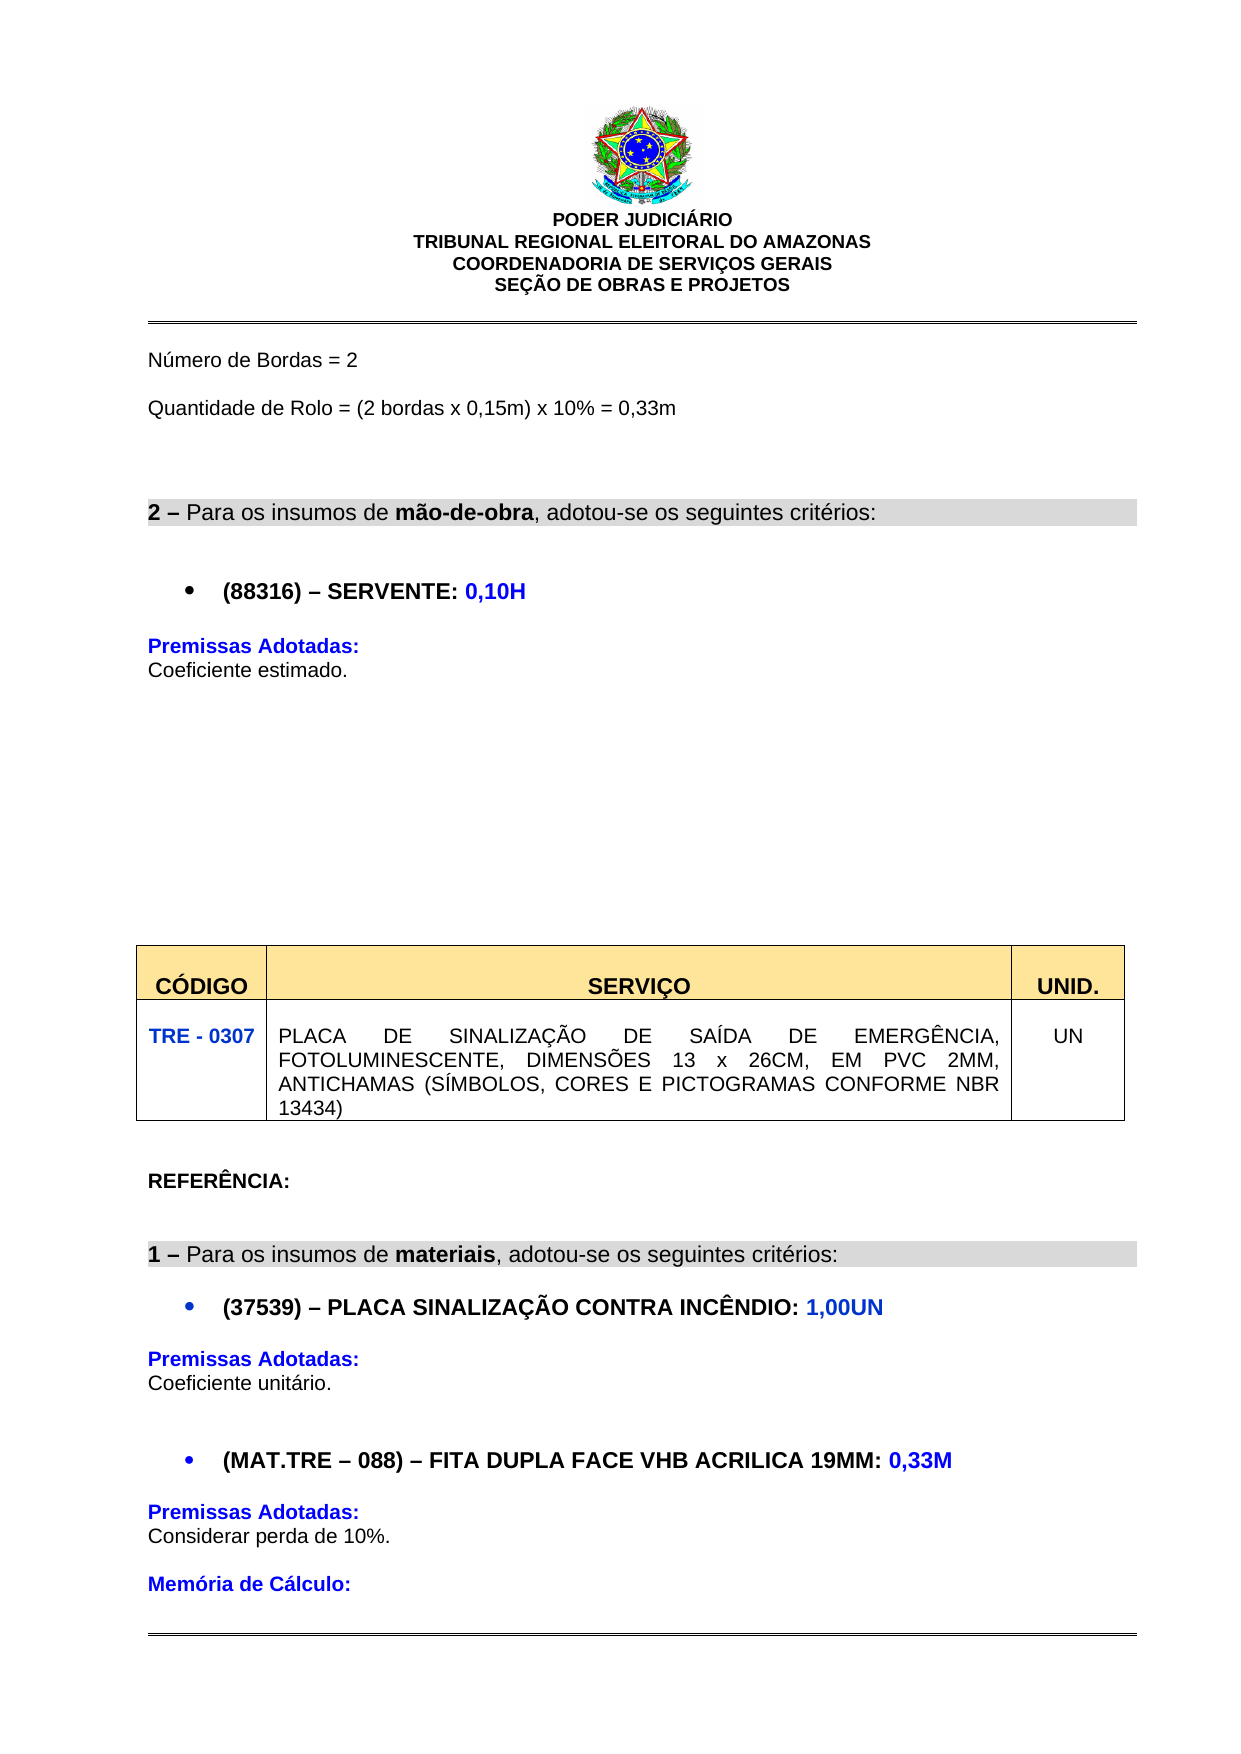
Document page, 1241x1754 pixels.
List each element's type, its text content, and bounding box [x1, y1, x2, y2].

list (MAT.TRE – 088) – FITA DUPLA FACE VHB ACRILICA 19MM: 0,33M [185, 1447, 1137, 1474]
text Número de Bordas = 2 [148, 348, 1137, 372]
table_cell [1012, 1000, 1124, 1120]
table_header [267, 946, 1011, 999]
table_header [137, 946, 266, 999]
text 1 – Para os insumos de materiais, adotou-se os seguintes critérios: [148, 1241, 1137, 1267]
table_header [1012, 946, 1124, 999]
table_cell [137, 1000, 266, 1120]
text Quantidade de Rolo = (2 bordas x 0,15m) x 10% = 0,33m [148, 396, 1137, 420]
text Coeficiente unitário. [148, 1371, 1137, 1395]
list (37539) – PLACA SINALIZAÇÃO CONTRA INCÊNDIO: 1,00UN [185, 1293, 1137, 1320]
text REFERÊNCIA: [148, 1169, 1137, 1193]
text Coeficiente estimado. [148, 658, 1137, 682]
text 2 – Para os insumos de mão-de-obra, adotou-se os seguintes critérios: [148, 499, 1137, 526]
text Memória de Cálculo: [148, 1572, 1137, 1596]
text Premissas Adotadas: [148, 634, 1137, 658]
text Considerar perda de 10%. [148, 1524, 1137, 1548]
text Premissas Adotadas: [148, 1347, 1137, 1371]
text Premissas Adotadas: [148, 1500, 1137, 1524]
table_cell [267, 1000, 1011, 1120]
list (88316) – SERVENTE: 0,10H [185, 578, 1137, 605]
